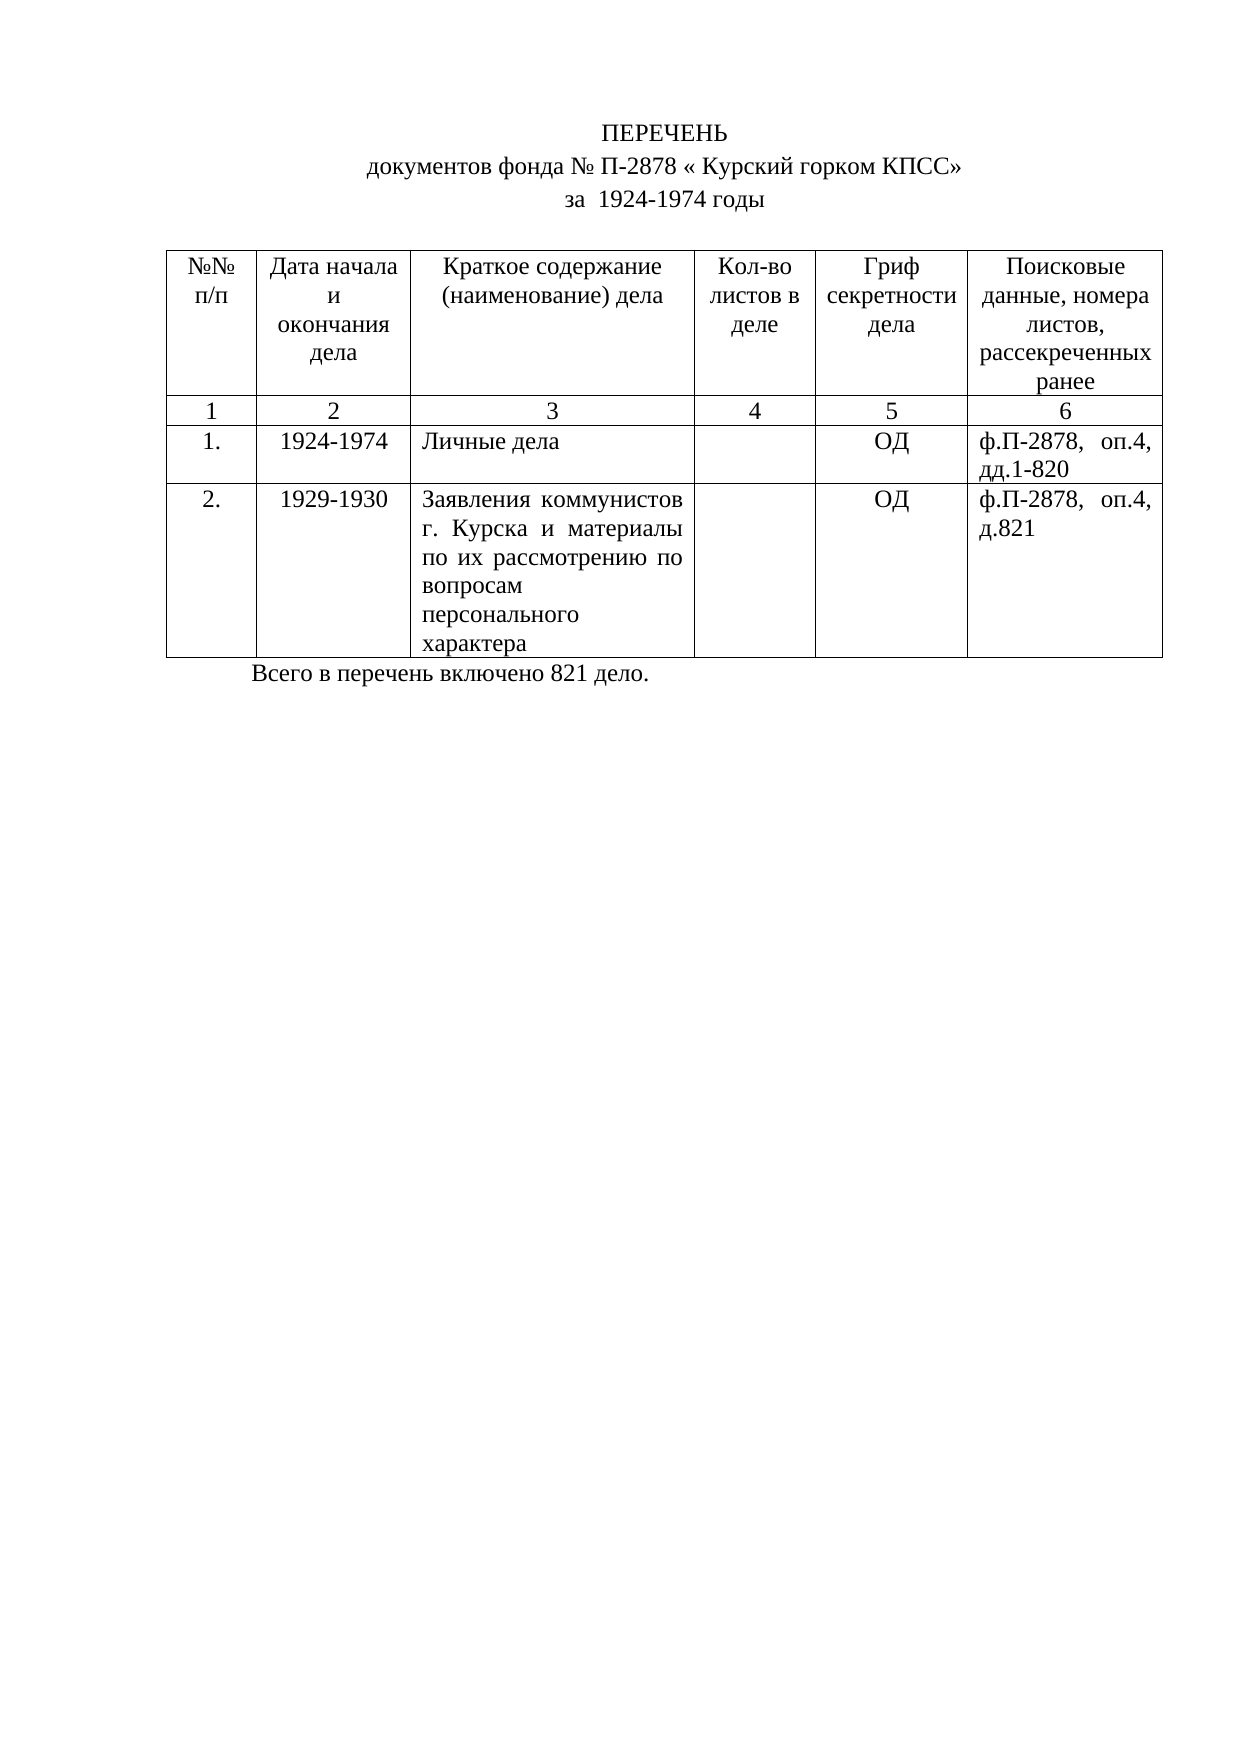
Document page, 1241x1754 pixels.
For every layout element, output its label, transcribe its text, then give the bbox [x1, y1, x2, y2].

table_cell 2 [257, 396, 410, 425]
table_cell ф.П-2878, оп.4, дд.1-820 [968, 426, 1162, 483]
table_header Поисковые данные, номера листов, рассекреченных ранее [968, 251, 1162, 395]
table_cell 1 [167, 396, 256, 425]
table_cell 3 [411, 396, 694, 425]
table_cell [695, 426, 815, 483]
text ПЕРЕЧЕНЬ [177, 118, 1152, 147]
table_header Кол-во листов в деле [695, 251, 815, 395]
table_cell 6 [968, 396, 1162, 425]
table_cell 1. [167, 426, 256, 483]
text за 1924-1974 годы [177, 184, 1152, 213]
text документов фонда № П-2878 « Курский горком КПСС» [177, 151, 1152, 180]
table_cell 4 [695, 396, 815, 425]
table_cell ф.П-2878, оп.4, д.821 [968, 484, 1162, 657]
table_header №№ п/п [167, 251, 256, 395]
table_cell [695, 484, 815, 657]
table_header Гриф секретности дела [816, 251, 967, 395]
table_cell 2. [167, 484, 256, 657]
table_header Дата начала и окончания дела [257, 251, 410, 395]
table_cell 1924-1974 [257, 426, 410, 483]
table_cell 5 [816, 396, 967, 425]
table_cell ОД [816, 484, 967, 657]
table_cell ОД [816, 426, 967, 483]
table_header Краткое содержание (наименование) дела [411, 251, 694, 395]
table_cell Личные дела [411, 426, 694, 483]
text Всего в перечень включено 821 дело. [177, 658, 1152, 687]
table_cell Заявления коммунистов г. Курска и материалы по их рассмотрению по вопросам персонального характера [411, 484, 694, 657]
table_cell 1929-1930 [257, 484, 410, 657]
